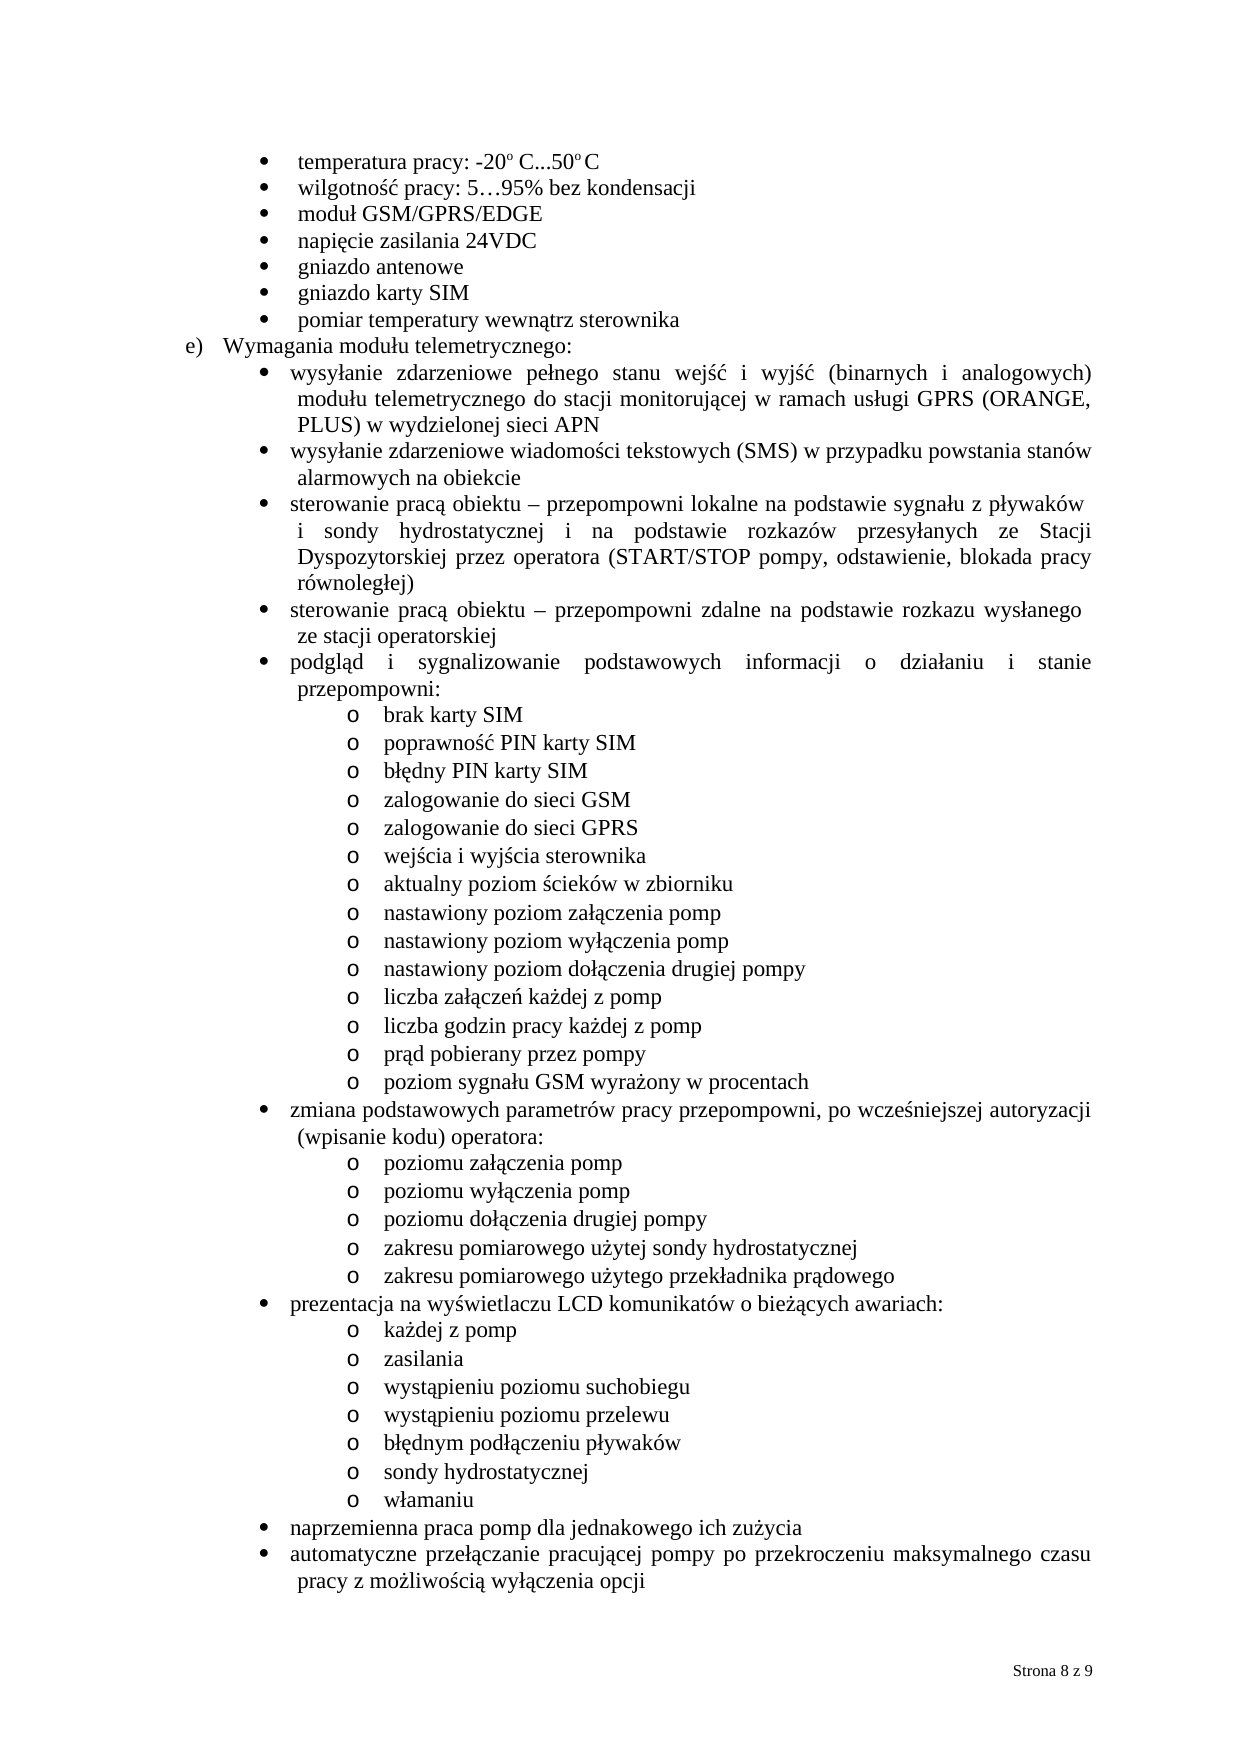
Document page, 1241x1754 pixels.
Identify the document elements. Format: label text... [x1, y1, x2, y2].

list prezentacja na wyświetlaczu LCD komunikatów o bieżących awariach: [260, 1290, 1092, 1317]
list włamaniu [346, 1486, 1092, 1514]
list gniazdo karty SIM [260, 279, 1092, 306]
list liczba godzin pracy każdej z pomp [346, 1012, 1092, 1040]
list zakresu pomiarowego użytej sondy hydrostatycznej [346, 1234, 1092, 1262]
list poprawność PIN karty SIM [346, 729, 1092, 758]
list zalogowanie do sieci GSM [346, 786, 1092, 814]
list sondy hydrostatycznej [346, 1458, 1092, 1486]
list poziom sygnału GSM wyrażony w procentach [346, 1068, 1092, 1096]
list zasilania [346, 1345, 1092, 1373]
list gniazdo antenowe [260, 253, 1092, 279]
list wystąpieniu poziomu przelewu [346, 1401, 1092, 1429]
list zmiana podstawowych parametrów pracy przepompowni, po wcześniejszej autoryzacji (wpisanie kodu) operatora: [260, 1096, 1092, 1149]
list poziomu wyłączenia pomp [346, 1177, 1092, 1206]
list zalogowanie do sieci GPRS [346, 814, 1092, 842]
list naprzemienna praca pomp dla jednakowego ich zużycia [260, 1514, 1092, 1541]
list poziomu załączenia pomp [346, 1149, 1092, 1177]
list napięcie zasilania 24VDC [260, 227, 1092, 253]
list wysyłanie zdarzeniowe wiadomości tekstowych (SMS) w przypadku powstania stanów alarmowych na obiekcie [260, 438, 1092, 490]
list prąd pobierany przez pompy [346, 1040, 1092, 1068]
list Wymagania modułu telemetrycznego: [185, 332, 1092, 358]
list liczba załączeń każdej z pomp [346, 983, 1092, 1012]
list każdej z pomp [346, 1317, 1092, 1345]
list pomiar temperatury wewnątrz sterownika [260, 306, 1092, 332]
list wysyłanie zdarzeniowe pełnego stanu wejść i wyjść (binarnych i analogowych) modułu telemetrycznego do stacji monitorującej w ramach usługi GPRS (ORANGE, PLUS) w wydzielonej sieci APN [260, 358, 1092, 438]
list nastawiony poziom wyłączenia pomp [346, 927, 1092, 955]
list zakresu pomiarowego użytego przekładnika prądowego [346, 1262, 1092, 1290]
list wystąpieniu poziomu suchobiegu [346, 1373, 1092, 1401]
list wejścia i wyjścia sterownika [346, 842, 1092, 871]
list moduł GSM/GPRS/EDGE [260, 200, 1092, 227]
list błędnym podłączeniu pływaków [346, 1429, 1092, 1458]
list nastawiony poziom załączenia pomp [346, 899, 1092, 927]
list temperatura pracy: -20o C...50o C [260, 148, 1092, 174]
list automatyczne przełączanie pracującej pompy po przekroczeniu maksymalnego czasu pracy z możliwością wyłączenia opcji [260, 1541, 1092, 1593]
list brak karty SIM [346, 701, 1092, 729]
list poziomu dołączenia drugiej pompy [346, 1206, 1092, 1234]
list aktualny poziom ścieków w zbiorniku [346, 871, 1092, 899]
list sterowanie pracą obiektu – przepompowni lokalne na podstawie sygnału z pływaków i sondy hydrostatycznej i na podstawie rozkazów przesyłanych ze Stacji Dyspozytorskiej przez operatora (START/STOP pompy, odstawienie, blokada pracy równoległej) [260, 490, 1092, 596]
list podgląd i sygnalizowanie podstawowych informacji o działaniu i stanie przepompowni: [260, 648, 1092, 701]
list wilgotność pracy: 5…95% bez kondensacji [260, 174, 1092, 200]
list błędny PIN karty SIM [346, 758, 1092, 786]
list nastawiony poziom dołączenia drugiej pompy [346, 955, 1092, 983]
list sterowanie pracą obiektu – przepompowni zdalne na podstawie rozkazu wysłanego ze stacji operatorskiej [260, 596, 1092, 648]
